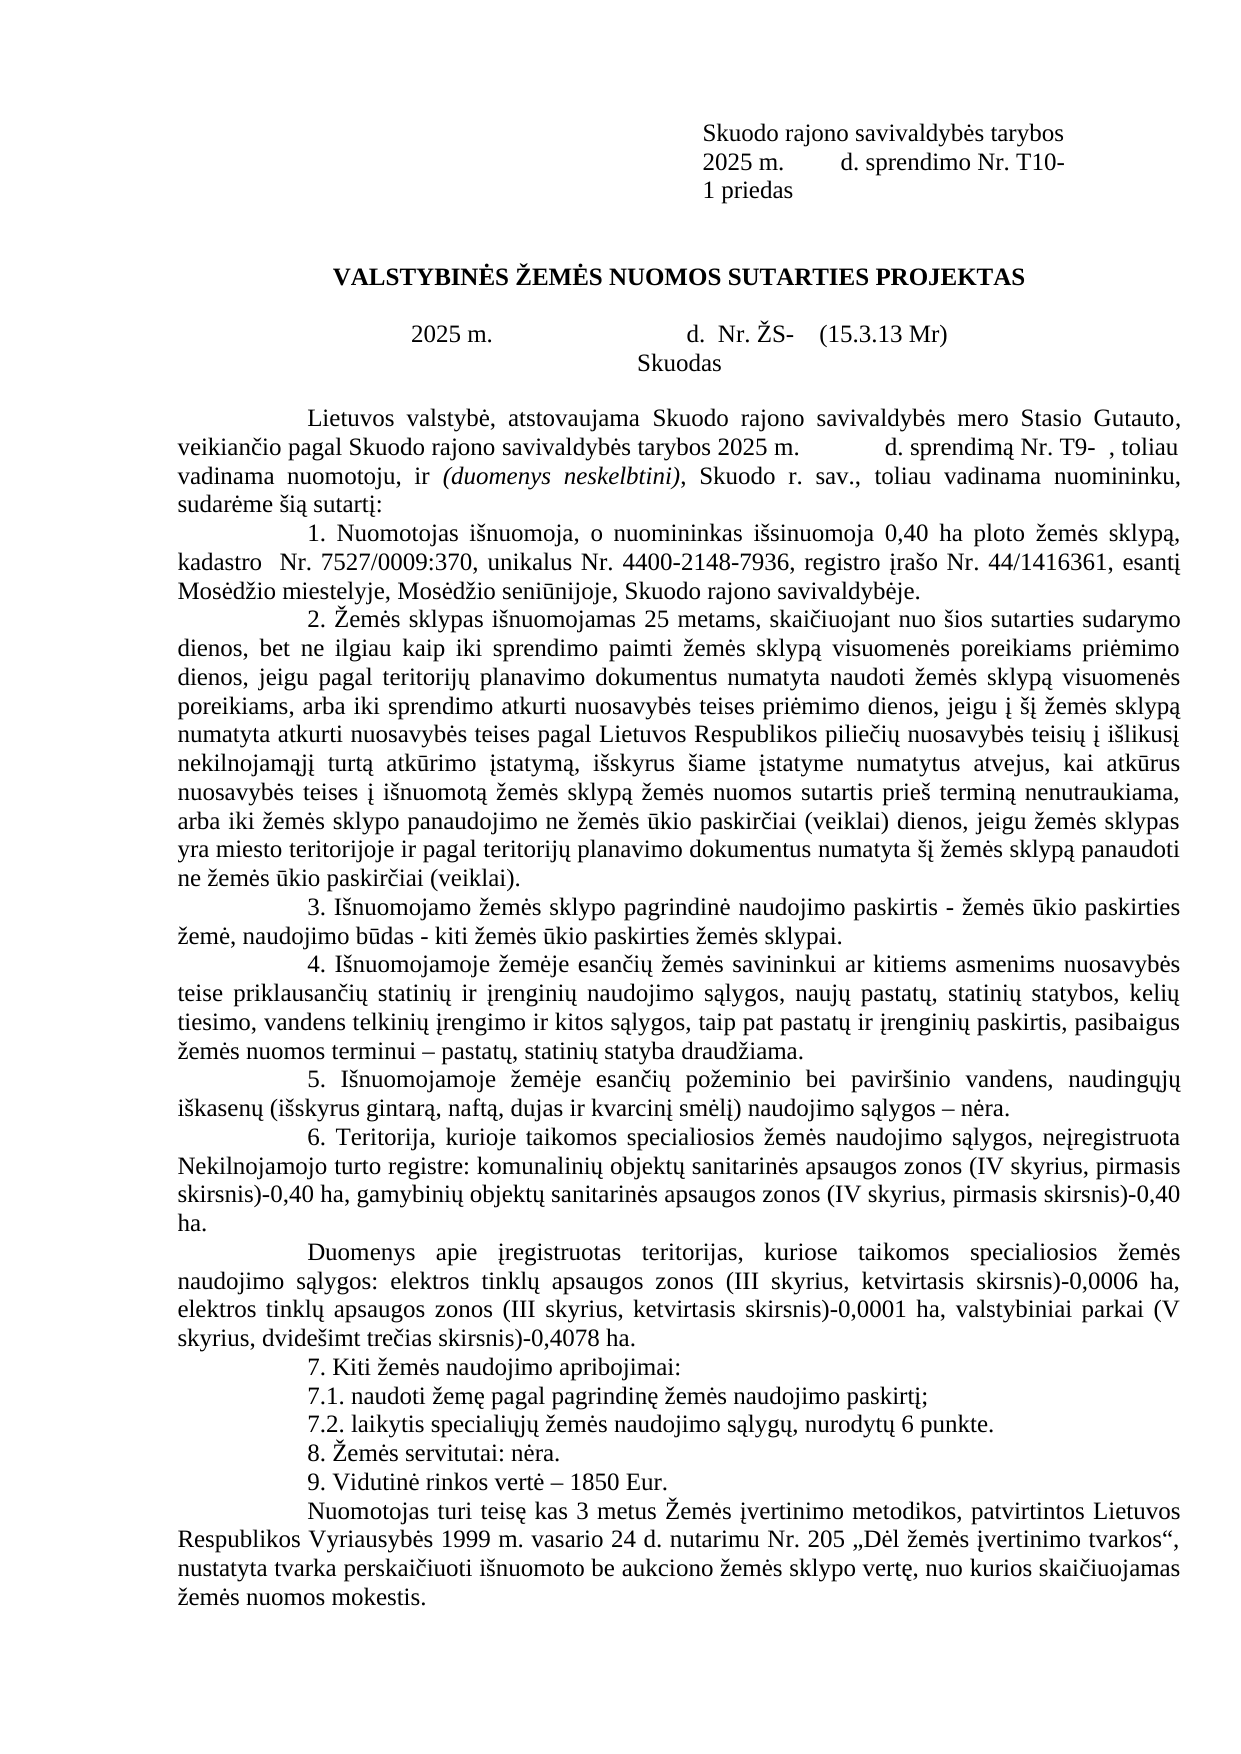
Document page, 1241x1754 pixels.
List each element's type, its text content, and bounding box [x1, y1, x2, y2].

text 2. Žemės sklypas išnuomojamas 25 metams, skaičiuojant nuo šios sutarties sudarymo dienos, bet ne ilgiau kaip iki sprendimo paimti žemės sklypą visuomenės poreikiams priėmimo dienos, jeigu pagal teritorijų planavimo dokumentus numatyta naudoti žemės sklypą visuomenės poreikiams, arba iki sprendimo atkurti nuosavybės teises priėmimo dienos, jeigu į šį žemės sklypą numatyta atkurti nuosavybės teises pagal Lietuvos Respublikos piliečių nuosavybės teisių į išlikusį nekilnojamąjį turtą atkūrimo įstatymą, išskyrus šiame įstatyme numatytus atvejus, kai atkūrus nuosavybės teises į išnuomotą žemės sklypą žemės nuomos sutartis prieš terminą nenutraukiama, arba iki žemės sklypo panaudojimo ne žemės ūkio paskirčiai (veiklai) dienos, jeigu žemės sklypas yra miesto teritorijoje ir pagal teritorijų planavimo dokumentus numatyta šį žemės sklypą panaudoti ne žemės ūkio paskirčiai (veiklai). [177, 604, 1181, 892]
text 1. Nuomotojas išnuomoja, o nuomininkas išsinuomoja 0,40 ha ploto žemės sklypą, kadastro Nr. 7527/0009:370, unikalus Nr. 4400-2148-7936, registro įrašo Nr. 44/1416361, esantį Mosėdžio miestelyje, Mosėdžio seniūnijoje, Skuodo rajono savivaldybėje. [177, 518, 1181, 604]
text 6. Teritorija, kurioje taikomos specialiosios žemės naudojimo sąlygos, neįregistruota Nekilnojamojo turto registre: komunalinių objektų sanitarinės apsaugos zonos (IV skyrius, pirmasis skirsnis)-0,40 ha, gamybinių objektų sanitarinės apsaugos zonos (IV skyrius, pirmasis skirsnis)-0,40 ha. [177, 1122, 1181, 1237]
text 5. Išnuomojamoje žemėje esančių požeminio bei paviršinio vandens, naudingųjų iškasenų (išskyrus gintarą, naftą, dujas ir kvarcinį smėlį) naudojimo sąlygos – nėra. [177, 1064, 1181, 1122]
text 1 priedas [702, 176, 1181, 204]
text Lietuvos valstybė, atstovaujama Skuodo rajono savivaldybės mero Stasio Gutauto, veikiančio pagal Skuodo rajono savivaldybės tarybos 2025 m. d. sprendimą Nr. T9- , toliau vadinama nuomotoju, ir (duomenys neskelbtini), Skuodo r. sav., toliau vadinama nuomininku, sudarėme šią sutartį: [177, 403, 1181, 518]
text Duomenys apie įregistruotas teritorijas, kuriose taikomos specialiosios žemės naudojimo sąlygos: elektros tinklų apsaugos zonos (III skyrius, ketvirtasis skirsnis)-0,0006 ha, elektros tinklų apsaugos zonos (III skyrius, ketvirtasis skirsnis)-0,0001 ha, valstybiniai parkai (V skyrius, dvidešimt trečias skirsnis)-0,4078 ha. [177, 1237, 1181, 1352]
text 9. Vidutinė rinkos vertė – 1850 Eur. [177, 1467, 1181, 1496]
text Skuodo rajono savivaldybės tarybos [627, 118, 1181, 147]
text 7.1. naudoti žemę pagal pagrindinę žemės naudojimo paskirtį; [177, 1381, 1181, 1409]
text Skuodas [177, 348, 1181, 377]
text 7.2. laikytis specialiųjų žemės naudojimo sąlygų, nurodytų 6 punkte. [177, 1409, 1181, 1438]
text 8. Žemės servitutai: nėra. [177, 1438, 1181, 1467]
text 7. Kiti žemės naudojimo apribojimai: [177, 1352, 1181, 1381]
text 2025 m. d. Nr. ŽS- (15.3.13 Mr) [177, 319, 1181, 348]
text 2025 m. d. sprendimo Nr. T10- [627, 147, 1181, 176]
text 3. Išnuomojamo žemės sklypo pagrindinė naudojimo paskirtis - žemės ūkio paskirties žemė, naudojimo būdas - kiti žemės ūkio paskirties žemės sklypai. [177, 892, 1181, 949]
text VALSTYBINĖS ŽEMĖS NUOMOS SUTARTIES PROJEKTAS [177, 262, 1181, 291]
text Nuomotojas turi teisę kas 3 metus Žemės įvertinimo metodikos, patvirtintos Lietuvos Respublikos Vyriausybės 1999 m. vasario 24 d. nutarimu Nr. 205 „Dėl žemės įvertinimo tvarkos“, nustatyta tvarka perskaičiuoti išnuomoto be aukciono žemės sklypo vertę, nuo kurios skaičiuojamas žemės nuomos mokestis. [177, 1496, 1181, 1611]
text 4. Išnuomojamoje žemėje esančių žemės savininkui ar kitiems asmenims nuosavybės teise priklausančių statinių ir įrenginių naudojimo sąlygos, naujų pastatų, statinių statybos, kelių tiesimo, vandens telkinių įrengimo ir kitos sąlygos, taip pat pastatų ir įrenginių paskirtis, pasibaigus žemės nuomos terminui – pastatų, statinių statyba draudžiama. [177, 949, 1181, 1064]
